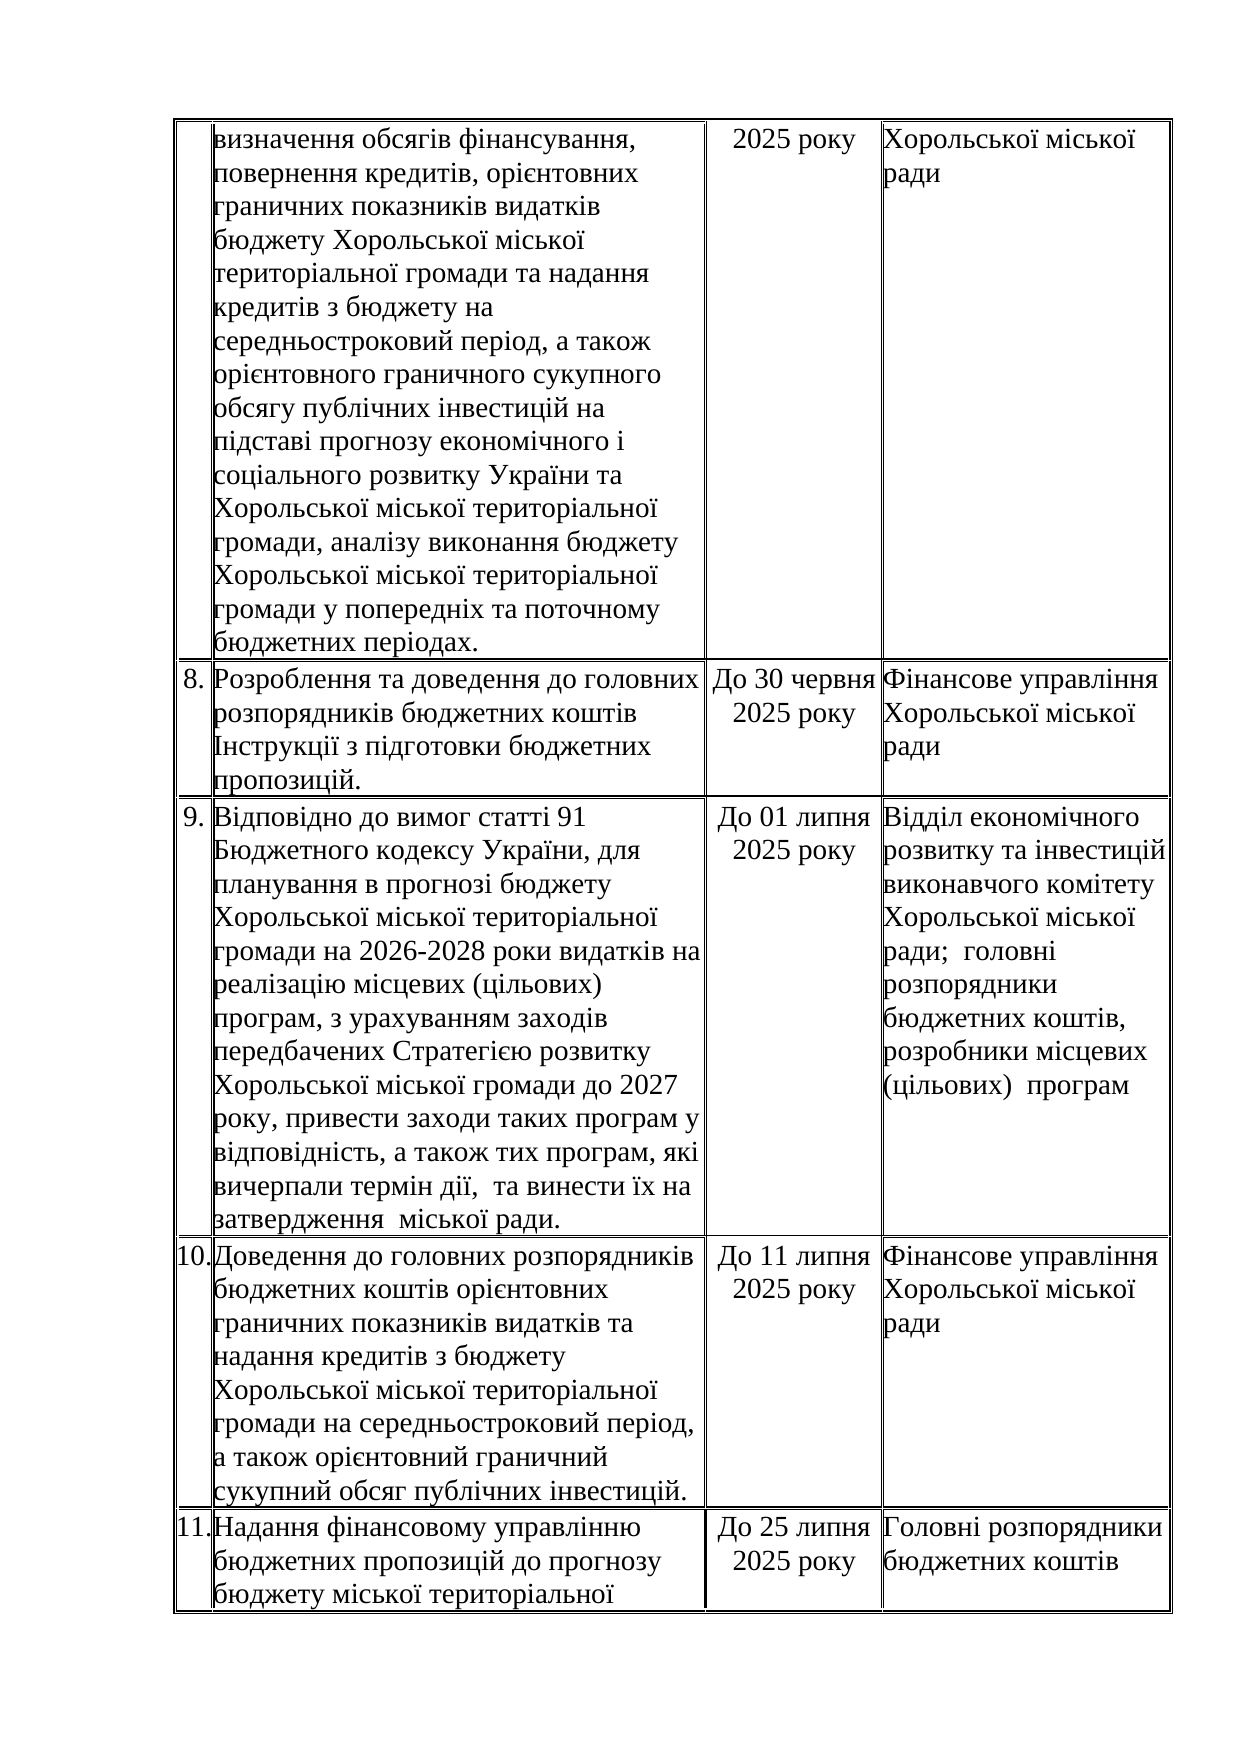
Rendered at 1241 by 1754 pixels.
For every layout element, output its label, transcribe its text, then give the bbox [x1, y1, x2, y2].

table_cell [705, 120, 883, 658]
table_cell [883, 122, 1169, 658]
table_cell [705, 1510, 883, 1610]
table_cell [213, 122, 705, 658]
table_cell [883, 1506, 1170, 1610]
table_cell Фінансове управління Хорольської міської ради [883, 1235, 1171, 1506]
table_cell Розроблення та доведення до головних розпорядників бюджетних коштів Інструкції з підготовки бюджетних пропозицій. [215, 662, 704, 795]
table_cell Фінансове управління Хорольської міської ради [884, 658, 1170, 795]
table_cell Відділ економічного розвитку та інвестицій виконавчого комітету Хорольської міської ради; головні розпорядники бюджетних коштів, розробники місцевих (цільових) програм [884, 795, 1170, 1235]
table_cell 9. [177, 795, 211, 1235]
table_cell До 11 липня 2025 року [707, 1236, 881, 1506]
table_cell До 01 липня 2025 року [707, 797, 881, 1235]
table_cell 8. [177, 658, 211, 795]
table_cell Доведення до головних розпорядників бюджетних коштів орієнтовних граничних показників видатків та надання кредитів з бюджету Хорольської міської територіальної громади на середньостроковий період, а також орієнтовний граничний сукупний обсяг публічних інвестицій. [215, 1238, 704, 1506]
table_cell 7. [177, 120, 213, 658]
table_cell 10. [175, 1235, 213, 1506]
table_cell 11. [177, 1506, 213, 1610]
table_cell Відповідно до вимог статті 91 Бюджетного кодексу України, для планування в прогнозі бюджету Хорольської міської територіальної громади на 2026-2028 роки видатків на реалізацію місцевих (цільових) програм, з урахуванням заходів передбачених Стратегією розвитку Хорольської міської громади до 2027 року, привести заходи таких програм у відповідність, а також тих програм, які вичерпали термін дії, та винести їх на затвердження міської ради. [215, 799, 704, 1235]
table_cell До 30 червня 2025 року [707, 660, 881, 795]
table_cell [213, 1510, 705, 1610]
